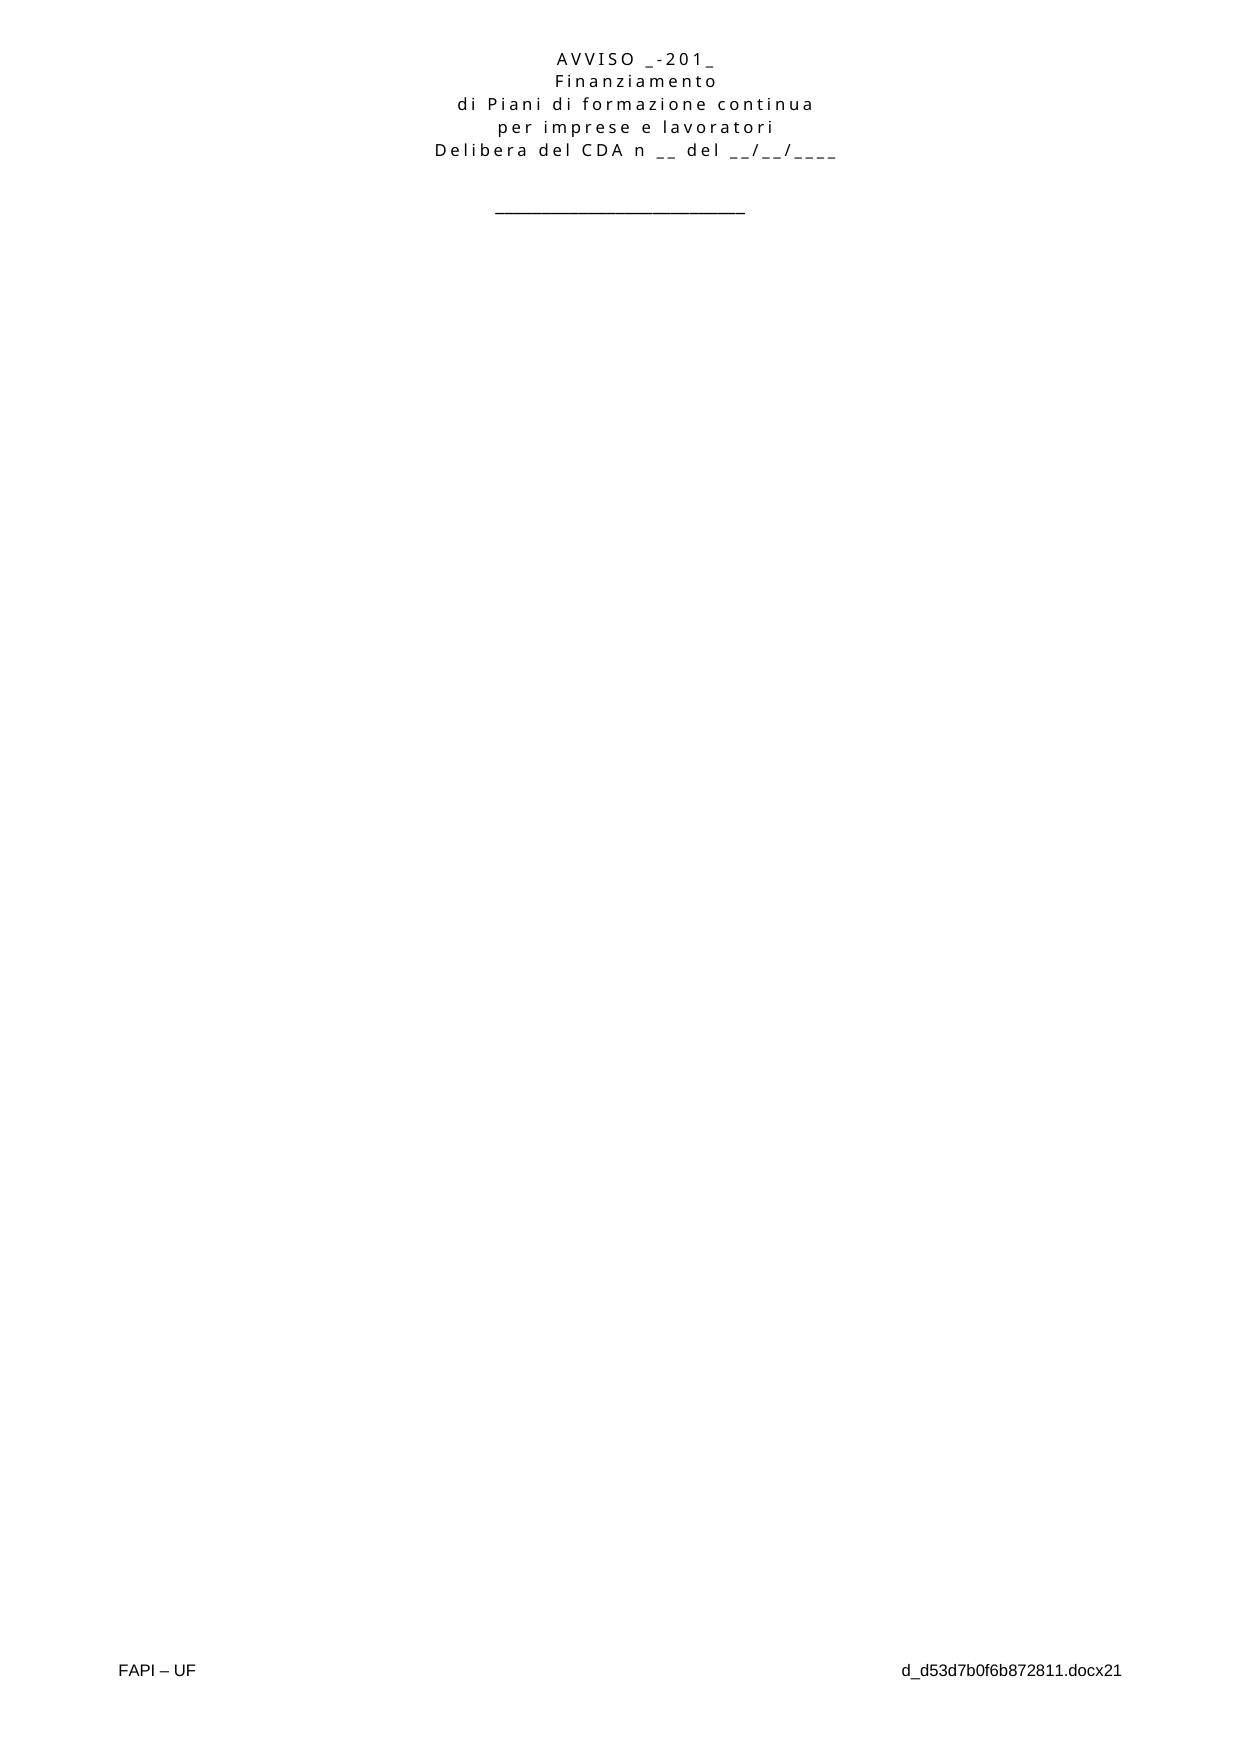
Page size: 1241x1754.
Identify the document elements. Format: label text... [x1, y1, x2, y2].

text ___________________________ [118, 189, 1122, 218]
